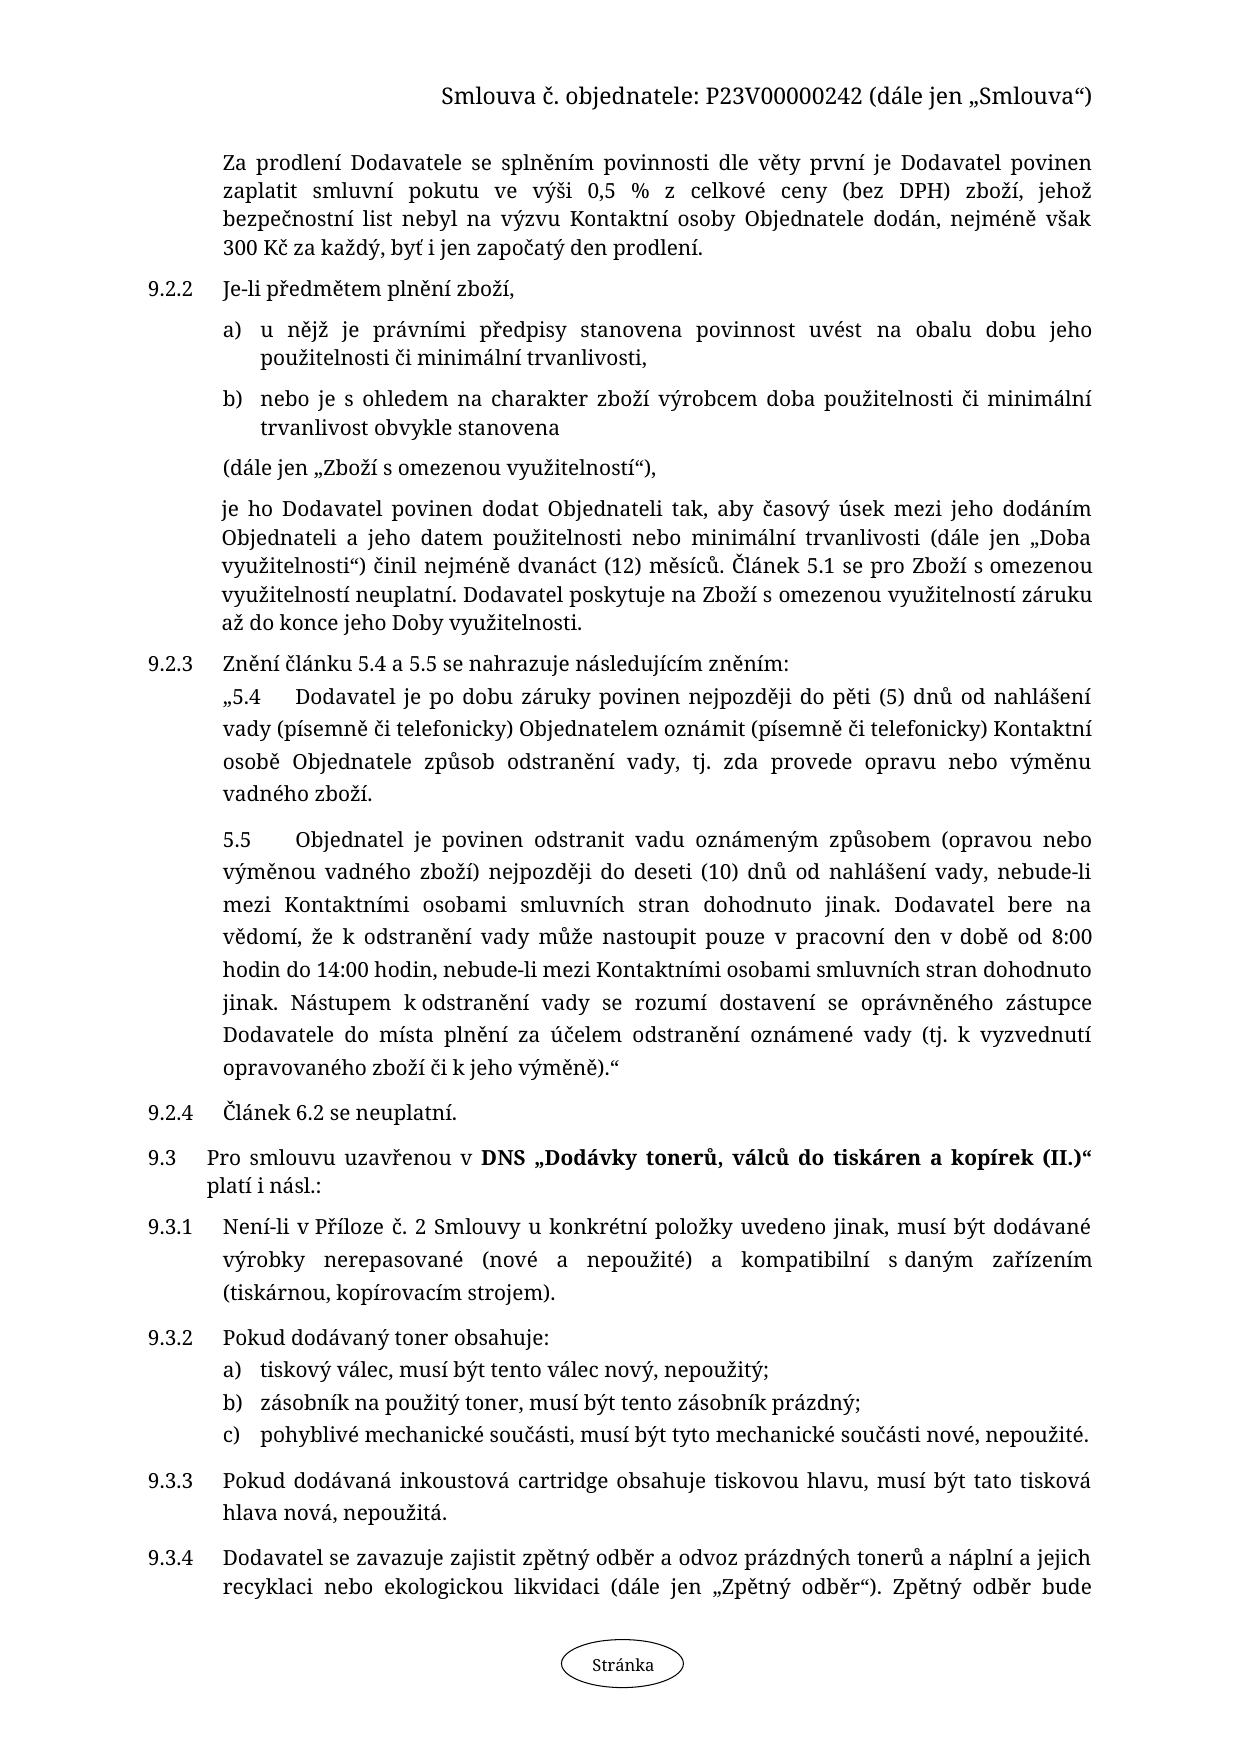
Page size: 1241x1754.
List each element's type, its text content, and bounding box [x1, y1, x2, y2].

list zásobník na použitý toner, musí být tento zásobník prázdný; [223, 1388, 1093, 1416]
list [148, 1543, 1093, 1600]
list Pokud dodávaný toner obsahuje: [148, 1323, 1093, 1351]
list 5.5 Objednatel je povinen odstranit vadu oznámeným způsobem (opravou nebo výměnou vadného zboží) nejpozději do deseti (10) dnů od nahlášení vady, nebude-li mezi Kontaktními osobami smluvních stran dohodnuto jinak. Dodavatel bere na vědomí, že k odstranění vady může nastoupit pouze v pracovní den v době od 8:00 hodin do 14:00 hodin, nebude-li mezi Kontaktními osobami smluvních stran dohodnuto jinak. Nástupem k odstranění vady se rozumí dostavení se oprávněného zástupce Dodavatele do místa plnění za účelem odstranění oznámené vady (tj. k vyzvednutí opravovaného zboží či k jeho výměně).“ [223, 825, 1093, 1081]
list „5.4 Dodavatel je po dobu záruky povinen nejpozději do pěti (5) dnů od nahlášení vady (písemně či telefonicky) Objednatelem oznámit (písemně či telefonicky) Kontaktní osobě Objednatele způsob odstranění vady, tj. zda provede opravu nebo výměnu vadného zboží. [223, 682, 1093, 808]
list pohyblivé mechanické součásti, musí být tyto mechanické součásti nové, nepoužité. [223, 1421, 1093, 1449]
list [148, 148, 1093, 261]
list Pokud dodávaná inkoustová cartridge obsahuje tiskovou hlavu, musí být tato tisková hlava nová, nepoužitá. [148, 1466, 1093, 1527]
list Pro smlouvu uzavřenou v DNS „Dodávky tonerů, válců do tiskáren a kopírek (II.)“ platí i násl.: [148, 1143, 1093, 1200]
list tiskový válec, musí být tento válec nový, nepoužitý; [223, 1355, 1093, 1384]
text (dále jen „Zboží s omezenou využitelností“), [223, 453, 1093, 482]
list Není-li v Příloze č. 2 Smlouvy u konkrétní položky uvedeno jinak, musí být dodávané výrobky nerepasované (nové a nepoužité) a kompatibilní s daným zařízením (tiskárnou, kopírovacím strojem). [148, 1212, 1093, 1306]
list nebo je s ohledem na charakter zboží výrobcem doba použitelnosti či minimální trvanlivost obvykle stanovena [223, 384, 1093, 441]
list Je-li předmětem plnění zboží, [148, 274, 1093, 302]
list Článek 6.2 se neuplatní. [148, 1098, 1093, 1126]
text je ho Dodavatel povinen dodat Objednateli tak, aby časový úsek mezi jeho dodáním Objednateli a jeho datem použitelnosti nebo minimální trvanlivosti (dále jen „Doba využitelnosti“) činil nejméně dvanáct (12) měsíců. Článek 5.1 se pro Zboží s omezenou využitelností neuplatní. Dodavatel poskytuje na Zboží s omezenou využitelností záruku až do konce jeho Doby využitelnosti. [221, 494, 1093, 637]
list Znění článku 5.4 a 5.5 se nahrazuje následujícím zněním: [148, 649, 1093, 678]
list u nějž je právními předpisy stanovena povinnost uvést na obalu dobu jeho použitelnosti či minimální trvanlivosti, [223, 315, 1093, 372]
